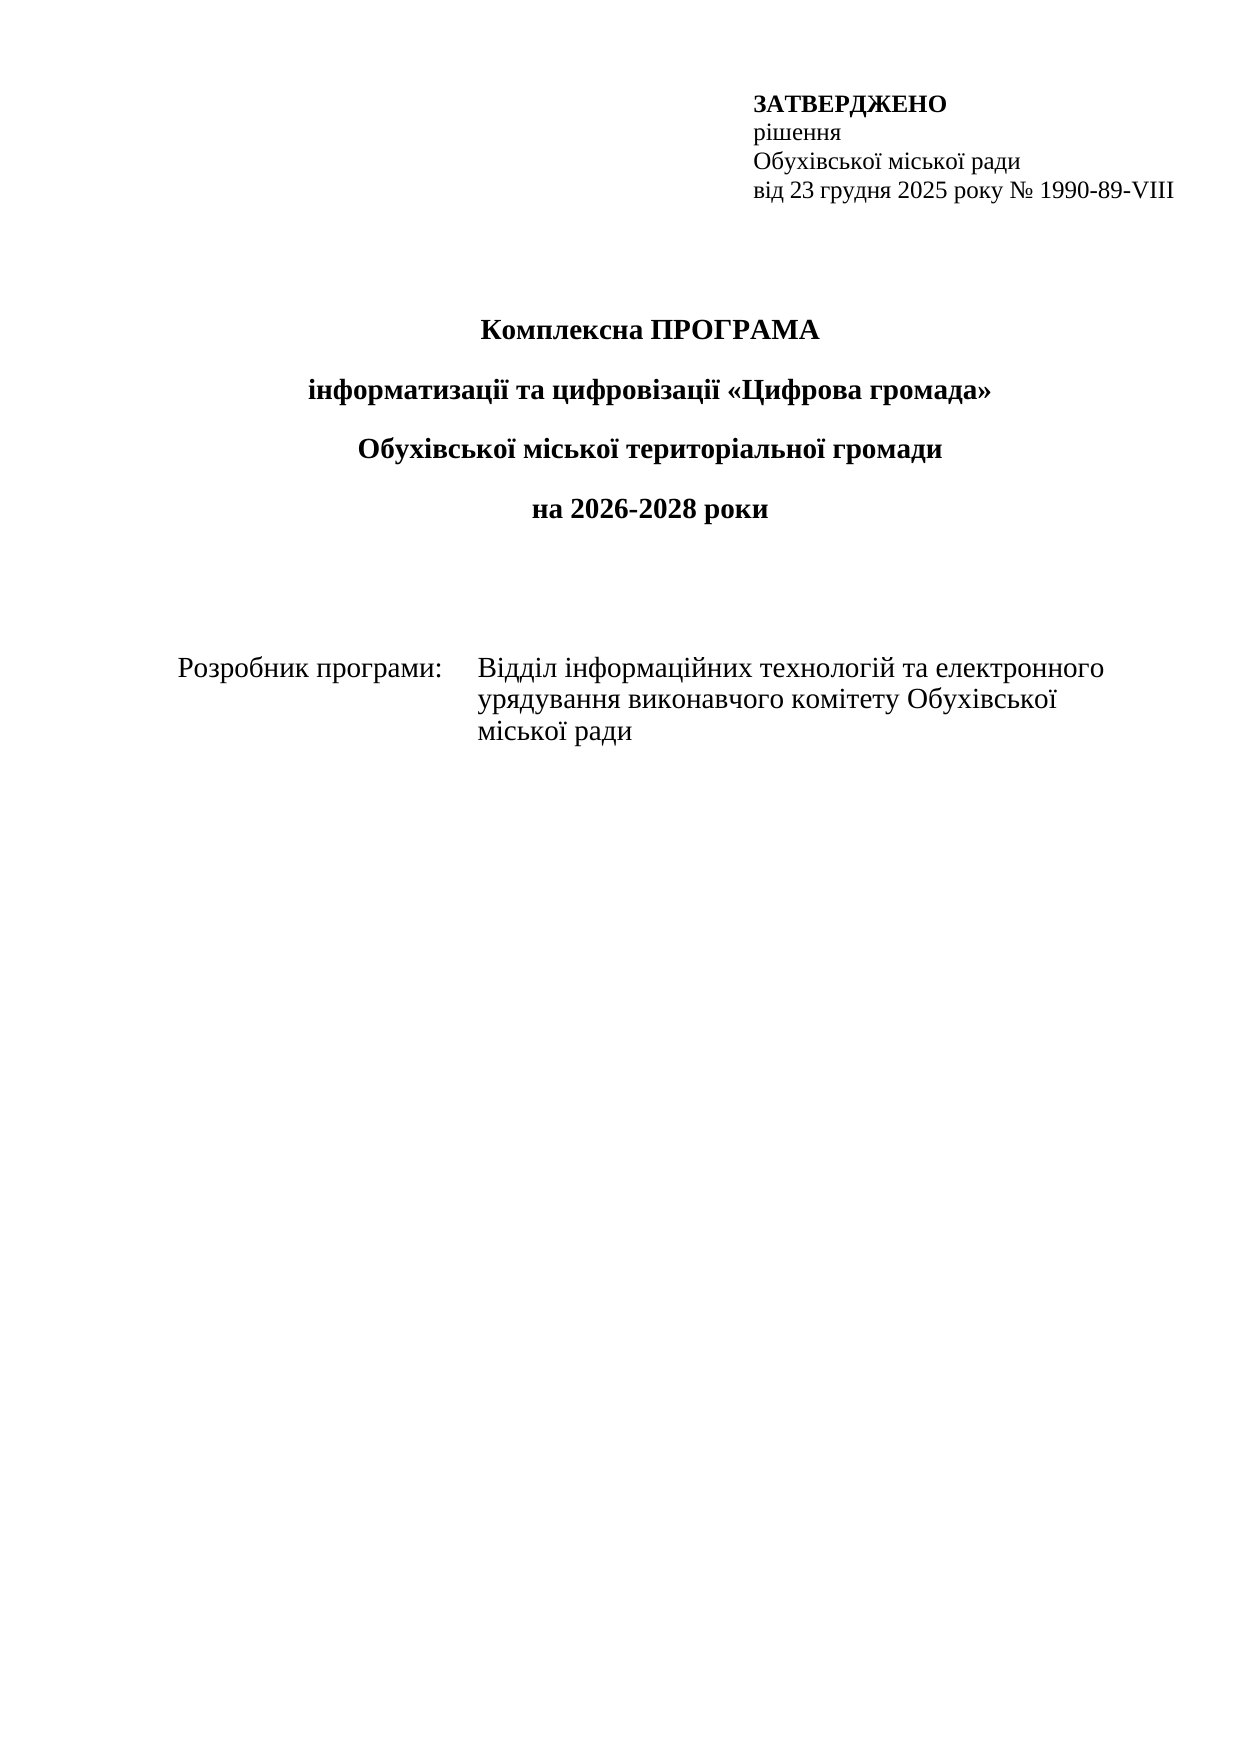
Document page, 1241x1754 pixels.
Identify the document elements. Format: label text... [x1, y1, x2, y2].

text Розробник програми: Відділ інформаційних технологій та електронного урядування виконавчого комітету Обухівської міської ради [177, 652, 1123, 746]
text рішення [177, 117, 1181, 146]
text Комплексна ПРОГРАМА [177, 312, 1123, 346]
text інформатизації та цифровізації «Цифрова громада» [177, 372, 1123, 406]
text Обухівської міської ради [177, 146, 1181, 175]
text ЗАТВЕРДЖЕНО [177, 89, 1181, 117]
text від 23 грудня 2025 року № 1990-89-VIII [177, 175, 1181, 204]
text на 2026-2028 роки [177, 491, 1123, 525]
text Обухівської міської територіальної громади [177, 432, 1123, 465]
